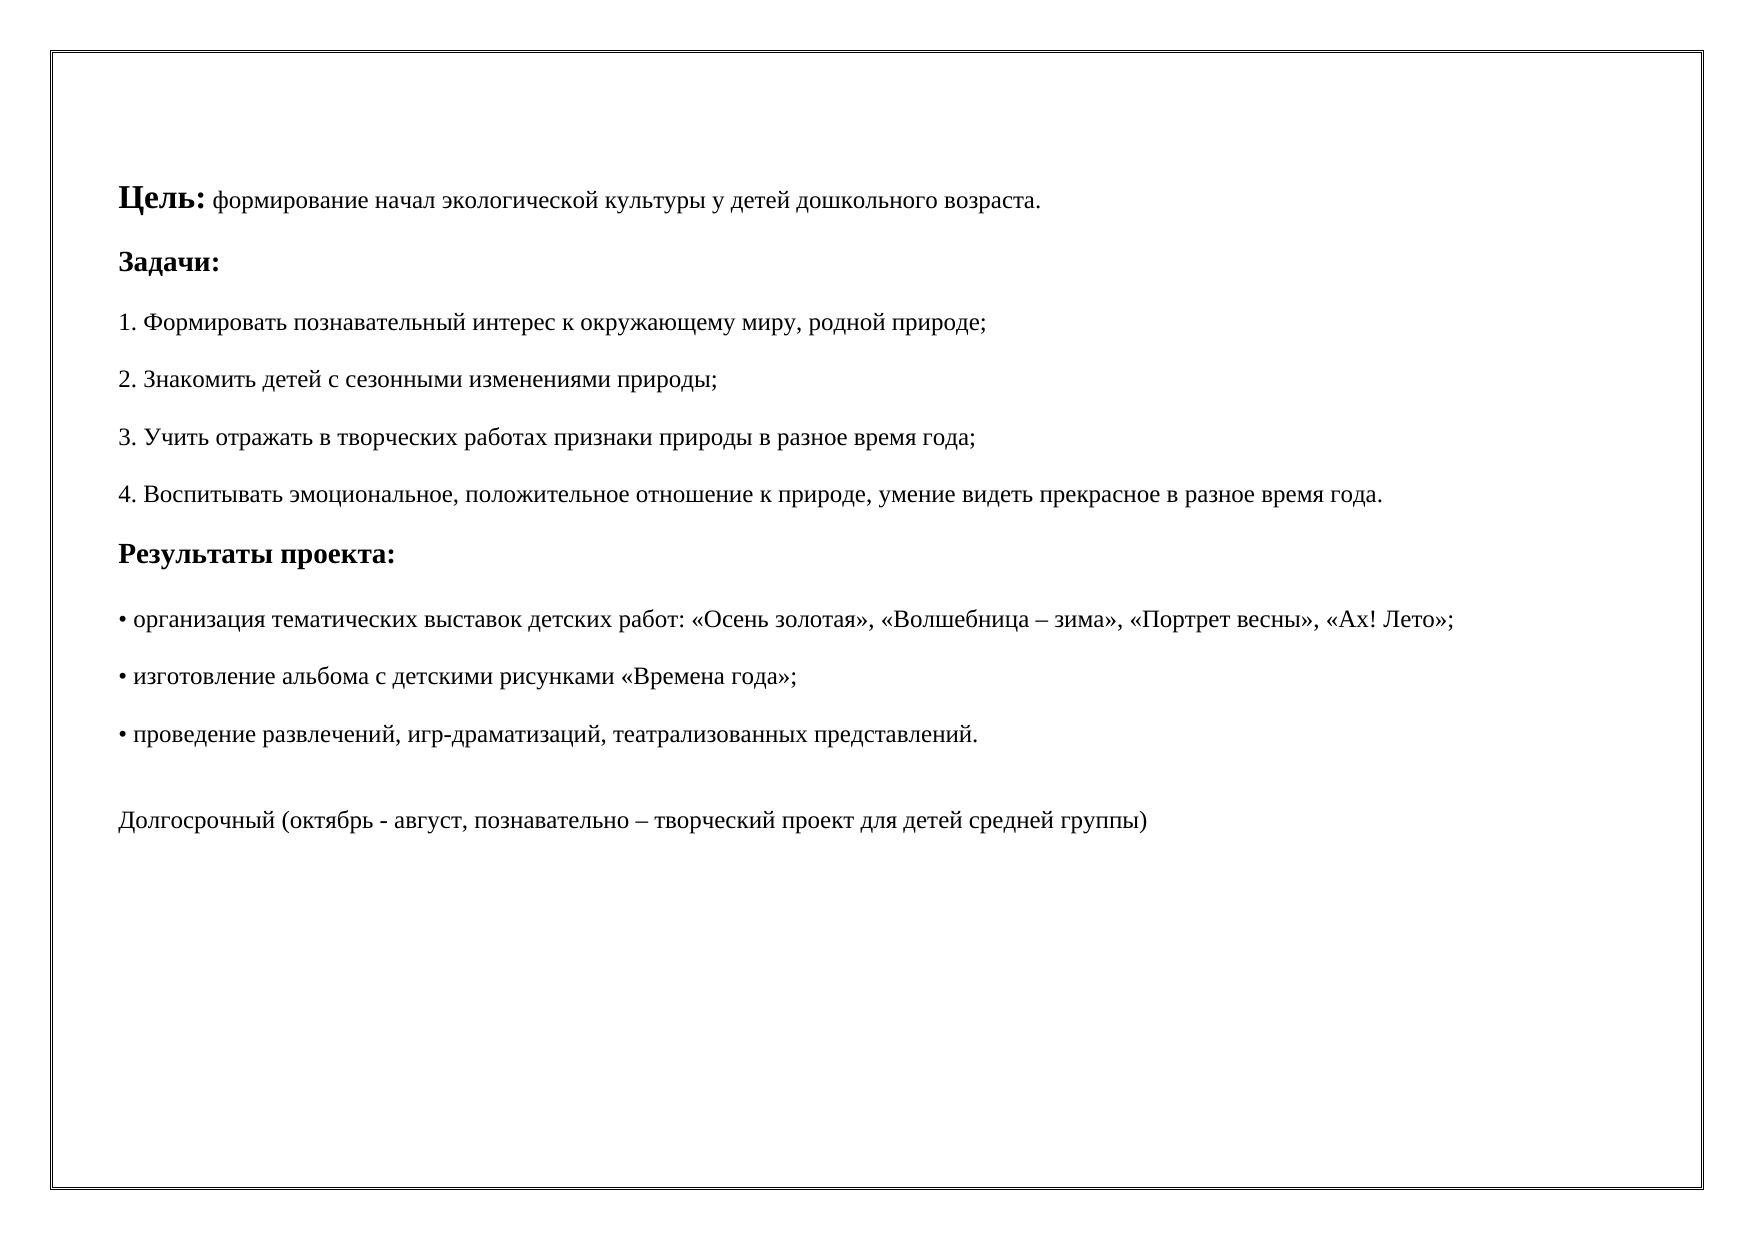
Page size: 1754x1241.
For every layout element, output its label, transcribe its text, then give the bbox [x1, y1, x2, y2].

text Долгосрочный (октябрь - август, познавательно – творческий проект для детей средней группы) [118, 805, 1636, 834]
text 2. Знакомить детей с сезонными изменениями природы; [118, 364, 1636, 393]
text 1. Формировать познавательный интерес к окружающему миру, родной природе; [118, 307, 1636, 335]
text • изготовление альбома с детскими рисунками «Времена года»; [118, 661, 1636, 690]
text 4. Воспитывать эмоциональное, положительное отношение к природе, умение видеть прекрасное в разное время года. [118, 479, 1636, 508]
text • проведение развлечений, игр-драматизаций, театрализованных представлений. [118, 719, 1636, 747]
text • организация тематических выставок детских работ: «Осень золотая», «Волшебница – зима», «Портрет весны», «Ах! Лето»; [118, 604, 1636, 632]
text Цель: формирование начал экологической культуры у детей дошкольного возраста. [118, 177, 1636, 216]
text Результаты проекта: [118, 537, 1636, 570]
text Задачи: [118, 244, 1636, 278]
text 3. Учить отражать в творческих работах признаки природы в разное время года; [118, 422, 1636, 450]
